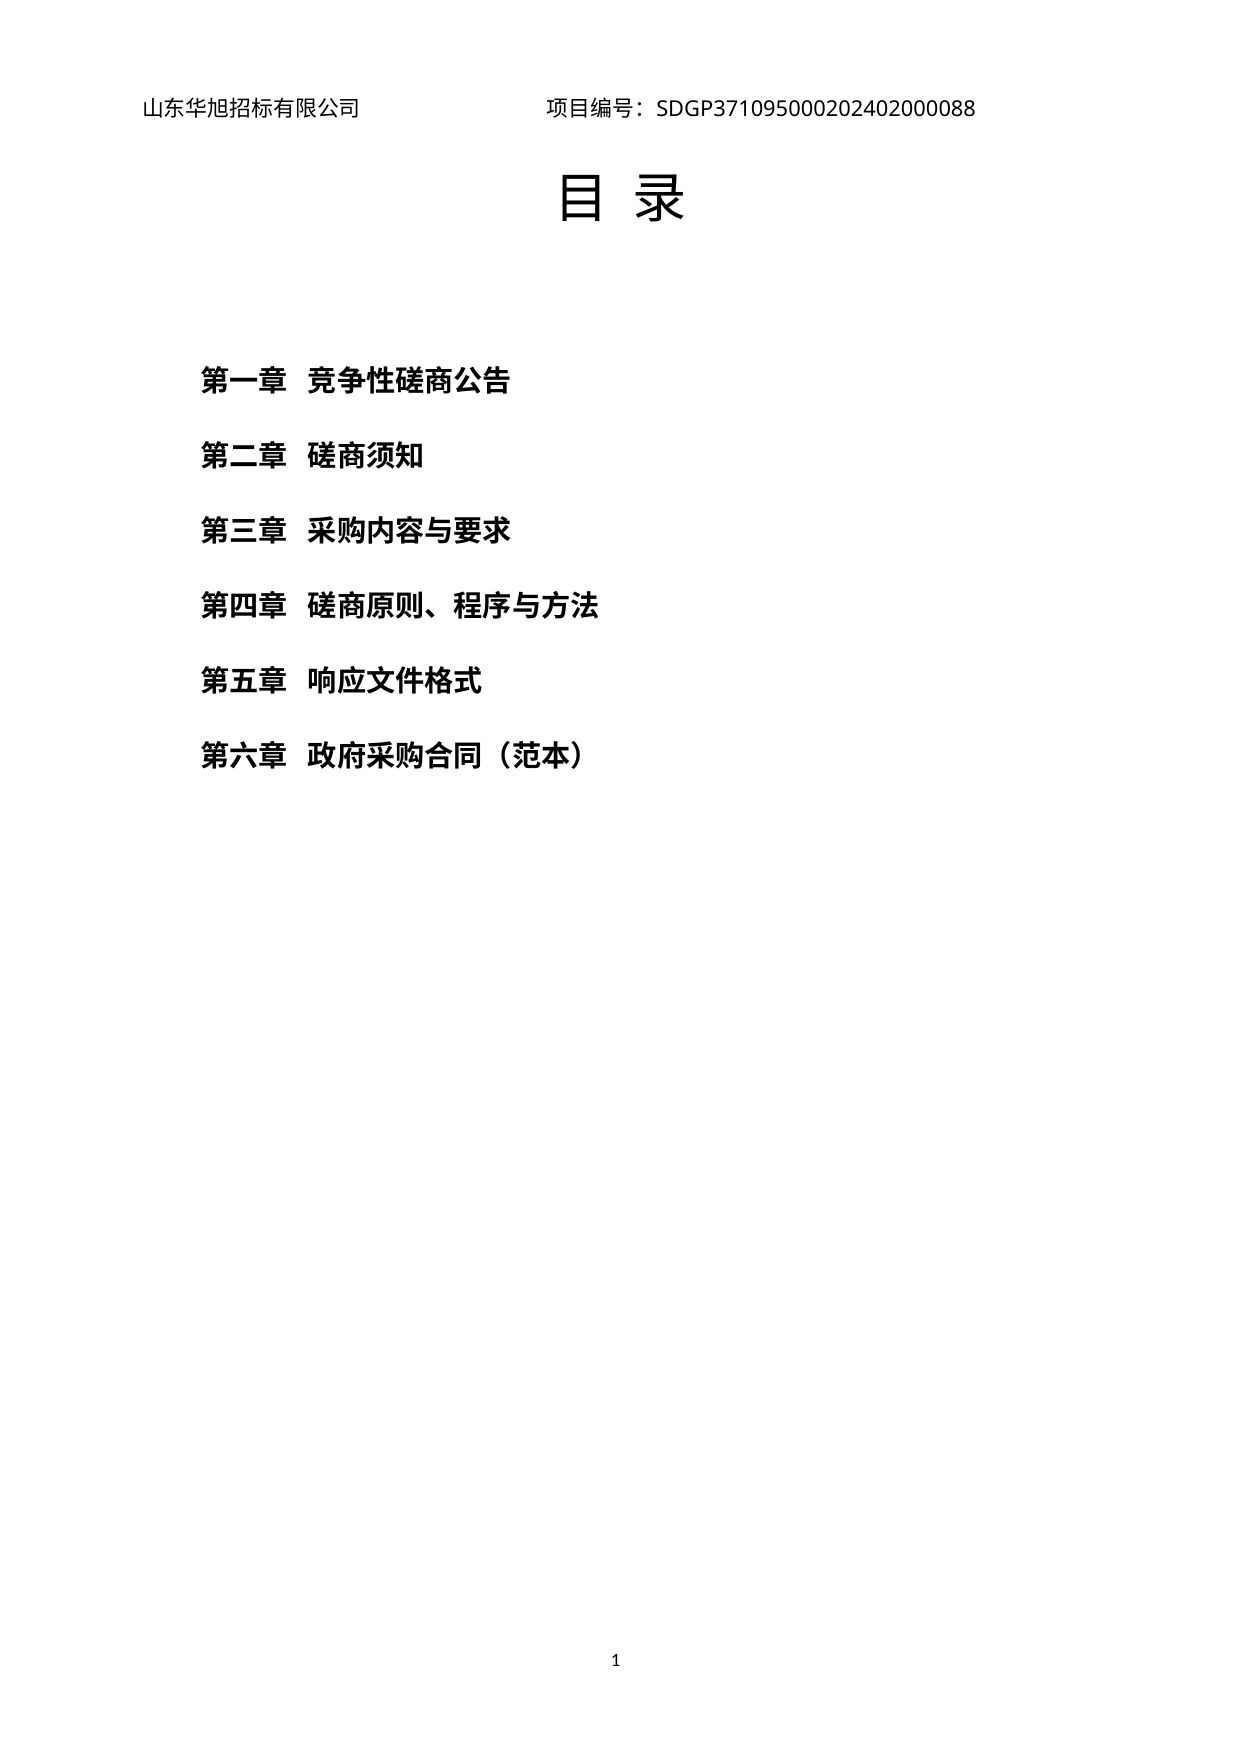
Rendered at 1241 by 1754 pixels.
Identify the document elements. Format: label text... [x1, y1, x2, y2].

text 第六章 政府采购合同（范本） [142, 706, 1098, 781]
text 第二章 磋商须知 [142, 406, 1098, 481]
text 第五章 响应文件格式 [142, 631, 1098, 706]
text 第一章 竞争性磋商公告 [142, 331, 1098, 406]
text 第三章 采购内容与要求 [142, 481, 1098, 556]
text 目 录 [142, 155, 1098, 233]
text 第四章 磋商原则、程序与方法 [142, 556, 1098, 631]
